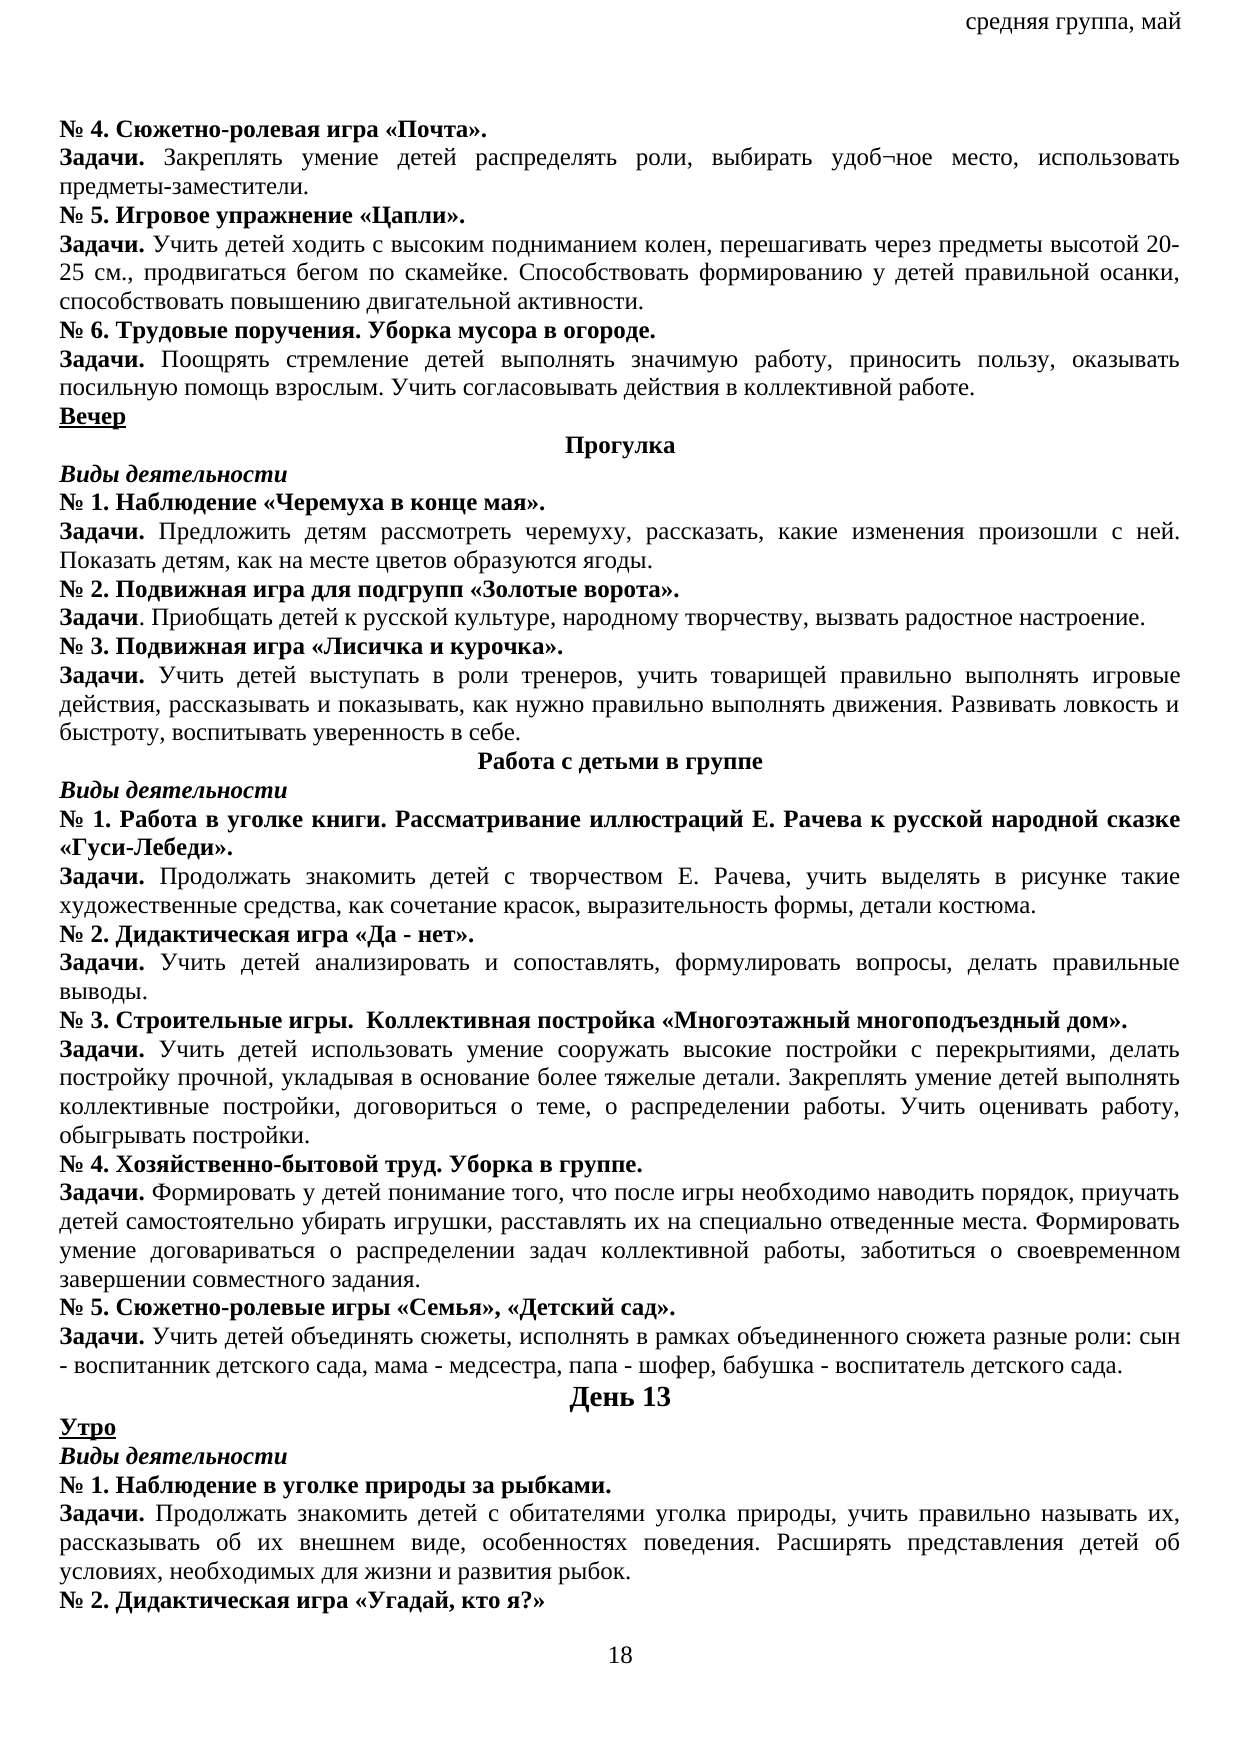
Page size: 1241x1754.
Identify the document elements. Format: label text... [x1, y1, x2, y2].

text № 5. Игровое упражнение «Цапли». [59, 200, 1181, 229]
text Виды деятельности [59, 1441, 1181, 1470]
text Задачи. Приобщать детей к русской культуре, народному творчеству, вызвать радостное настроение. [59, 602, 1181, 631]
text Задачи. Предложить детям рассмотреть черемуху, рассказать, какие изменения произошли с ней. Показать детям, как на месте цветов образуются ягоды. [59, 516, 1181, 574]
text № 6. Трудовые поручения. Уборка мусора в огороде. [59, 315, 1181, 344]
text Утро [59, 1412, 1181, 1441]
text Задачи. Учить детей ходить с высоким подниманием колен, перешагивать через предметы высотой 20-25 см., продвигаться бегом по скамейке. Способствовать формированию у детей правильной осанки, способствовать повышению двигательной активности. [59, 229, 1181, 315]
text № 4. Хозяйственно-бытовой труд. Уборка в группе. [59, 1149, 1181, 1177]
text Виды деятельности [59, 459, 1181, 487]
text Задачи. Учить детей использовать умение сооружать высокие постройки с перекрытиями, делать постройку прочной, укладывая в основание более тяжелые детали. Закреплять умение детей выполнять коллективные постройки, договориться о теме, о распределении работы. Учить оценивать работу, обыгрывать постройки. [59, 1034, 1181, 1149]
text № 1. Наблюдение в уголке природы за рыбками. [59, 1470, 1181, 1498]
text № 4. Сюжетно-ролевая игра «Почта». [59, 114, 1181, 142]
text Прогулка [59, 430, 1181, 459]
text Задачи. Продолжать знакомить детей с обитателями уголка природы, учить правильно называть их, рассказывать об их внешнем виде, особенностях поведения. Расширять представления детей об условиях, необходимых для жизни и развития рыбок. [59, 1498, 1181, 1585]
text День 13 [59, 1379, 1181, 1412]
text № 2. Подвижная игра для подгрупп «Золотые ворота». [59, 574, 1181, 602]
text Задачи. Закреплять умение детей распределять роли, выбирать удоб¬ное место, использовать предметы-заместители. [59, 142, 1181, 200]
text Задачи. Продолжать знакомить детей с творчеством Е. Рачева, учить выделять в рисунке такие художественные средства, как сочетание красок, выразительность формы, детали костюма. [59, 861, 1181, 919]
text № 1. Работа в уголке книги. Рассматривание иллюстраций Е. Рачева к русской народной сказке «Гуси-Лебеди». [59, 804, 1181, 861]
text № 2. Дидактическая игра «Да - нет». [59, 919, 1181, 947]
text Задачи. Формировать у детей понимание того, что после игры необходимо наводить порядок, приучать детей самостоятельно убирать игрушки, расставлять их на специально отведенные места. Формировать умение договариваться о распределении задач коллективной работы, заботиться о своевременном завершении совместного задания. [59, 1177, 1181, 1292]
text Виды деятельности [59, 775, 1181, 804]
text Задачи. Учить детей выступать в роли тренеров, учить товарищей правильно выполнять игровые действия, рассказывать и показывать, как нужно правильно выполнять движения. Развивать ловкость и быстроту, воспитывать уверенность в себе. [59, 660, 1181, 746]
text Работа с детьми в группе [59, 746, 1181, 775]
text Задачи. Поощрять стремление детей выполнять значимую работу, приносить пользу, оказывать посильную помощь взрослым. Учить согласовывать действия в коллективной работе. [59, 344, 1181, 401]
text Вечер [59, 401, 1181, 430]
text Задачи. Учить детей объединять сюжеты, исполнять в рамках объединенного сюжета разные роли: сын - воспитанник детского сада, мама - медсестра, папа - шофер, бабушка - воспитатель детского сада. [59, 1321, 1181, 1379]
text № 3. Строительные игры. Коллективная постройка «Многоэтажный многоподъездный дом». [59, 1005, 1181, 1034]
text Задачи. Учить детей анализировать и сопоставлять, формулировать вопросы, делать правильные выводы. [59, 947, 1181, 1005]
text № 3. Подвижная игра «Лисичка и курочка». [59, 631, 1181, 660]
text № 5. Сюжетно-ролевые игры «Семья», «Детский сад». [59, 1292, 1181, 1321]
text № 1. Наблюдение «Черемуха в конце мая». [59, 487, 1181, 516]
text № 2. Дидактическая игра «Угадай, кто я?» [59, 1585, 1181, 1613]
